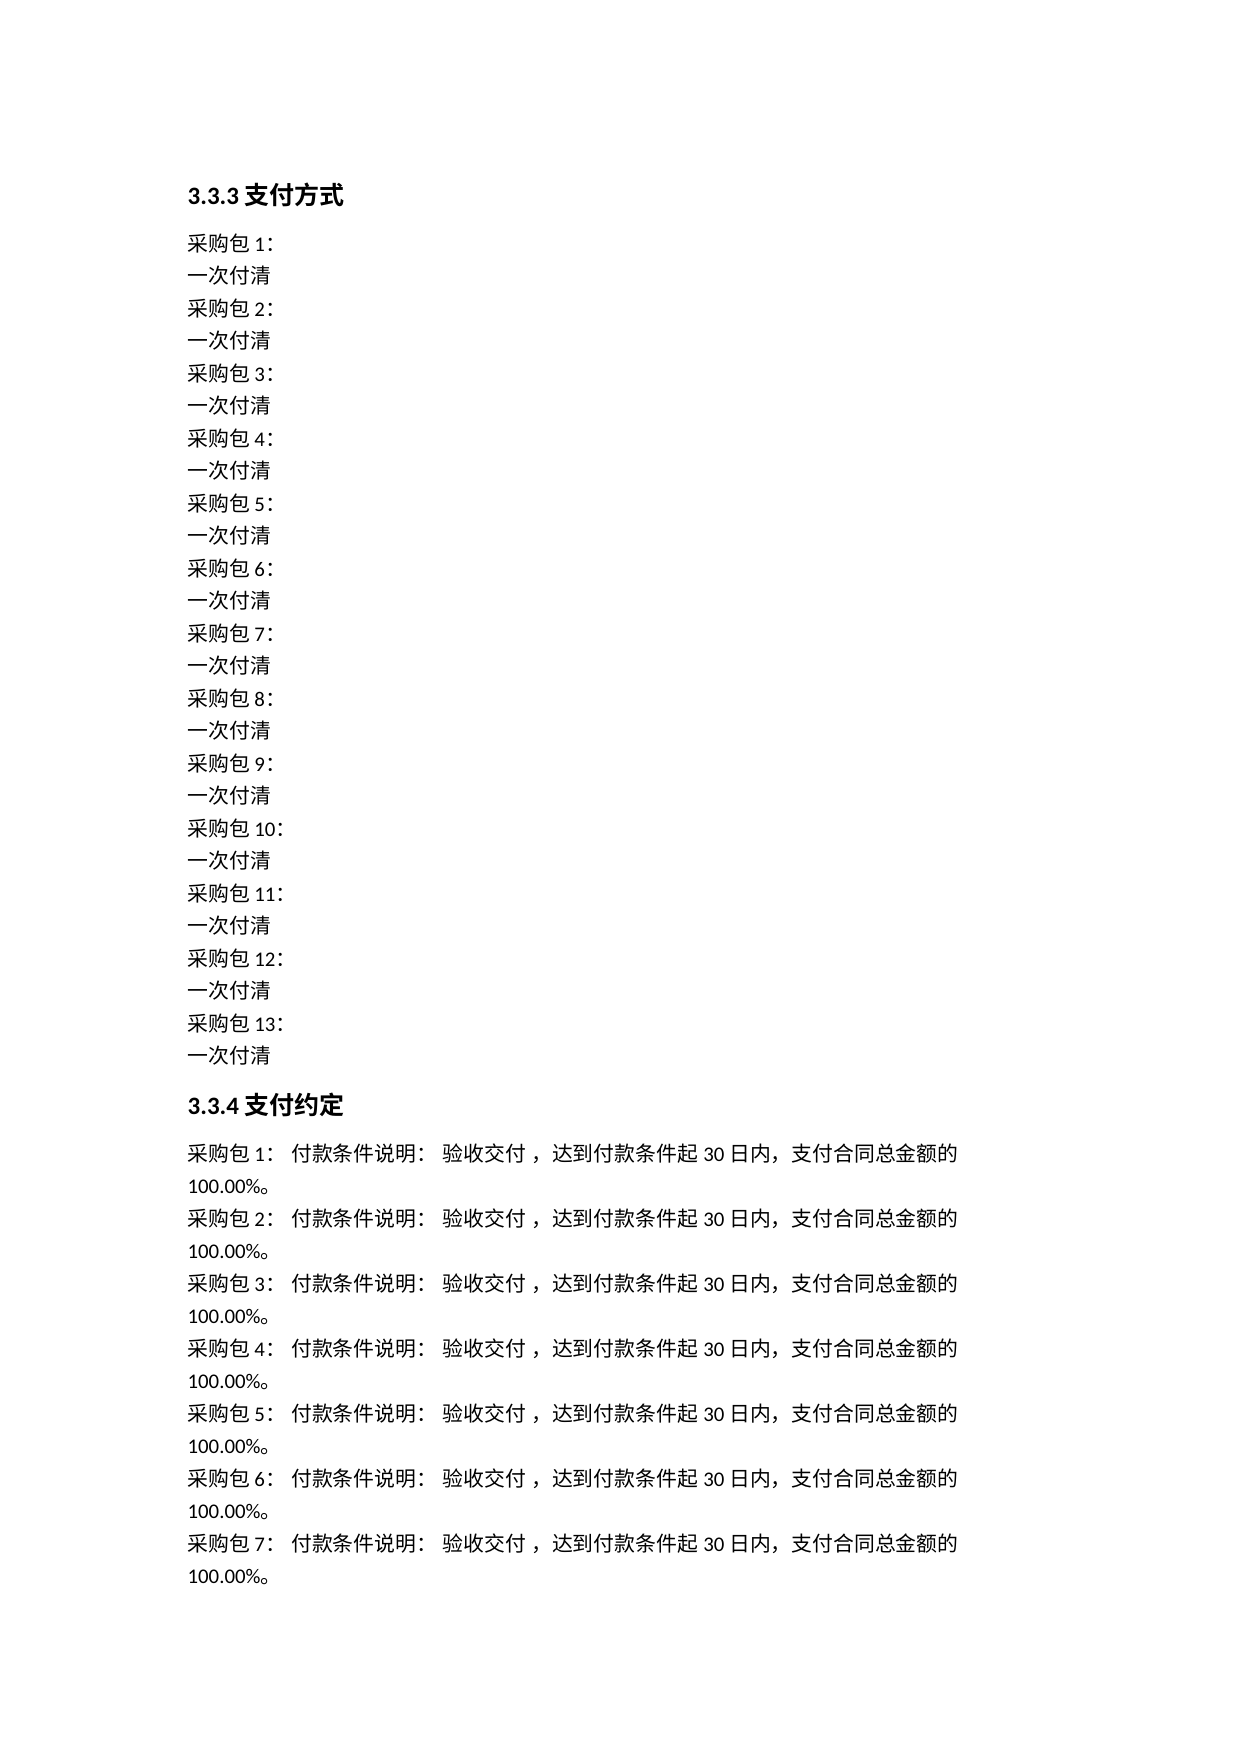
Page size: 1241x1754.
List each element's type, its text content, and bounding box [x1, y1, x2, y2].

text 3.3.4支付约定 [187, 1072, 1053, 1137]
text 采购包2： 付款条件说明： 验收交付 ，达到付款条件起 30 日内，支付合同总金额的 100.00%。 [187, 1202, 1053, 1267]
text 一次付清 [187, 1039, 1053, 1072]
text 采购包7： [187, 617, 1053, 649]
text 采购包7： 付款条件说明： 验收交付 ，达到付款条件起 30 日内，支付合同总金额的 100.00%。 [187, 1527, 1053, 1592]
text 采购包4： 付款条件说明： 验收交付 ，达到付款条件起 30 日内，支付合同总金额的 100.00%。 [187, 1332, 1053, 1397]
text 采购包6： [187, 552, 1053, 584]
text 采购包2： [187, 292, 1053, 324]
text 一次付清 [187, 714, 1053, 747]
text 采购包8： [187, 682, 1053, 714]
text 一次付清 [187, 584, 1053, 617]
text 采购包1： [187, 227, 1053, 259]
text 一次付清 [187, 974, 1053, 1007]
text 一次付清 [187, 324, 1053, 357]
text 采购包5： 付款条件说明： 验收交付 ，达到付款条件起 30 日内，支付合同总金额的 100.00%。 [187, 1397, 1053, 1462]
text 一次付清 [187, 649, 1053, 682]
text 采购包3： 付款条件说明： 验收交付 ，达到付款条件起 30 日内，支付合同总金额的 100.00%。 [187, 1267, 1053, 1332]
text 一次付清 [187, 519, 1053, 552]
text 采购包1： 付款条件说明： 验收交付 ，达到付款条件起 30 日内，支付合同总金额的 100.00%。 [187, 1137, 1053, 1202]
text 采购包12： [187, 942, 1053, 974]
text 一次付清 [187, 454, 1053, 487]
text 一次付清 [187, 909, 1053, 942]
text 采购包3： [187, 357, 1053, 389]
text 一次付清 [187, 779, 1053, 812]
text 采购包11： [187, 877, 1053, 909]
text 采购包10： [187, 812, 1053, 844]
text 采购包4： [187, 422, 1053, 454]
text 一次付清 [187, 844, 1053, 877]
text 一次付清 [187, 389, 1053, 422]
text 采购包5： [187, 487, 1053, 519]
text 采购包13： [187, 1007, 1053, 1039]
text 采购包9： [187, 747, 1053, 779]
text 3.3.3支付方式 [187, 162, 1053, 227]
text 采购包6： 付款条件说明： 验收交付 ，达到付款条件起 30 日内，支付合同总金额的 100.00%。 [187, 1462, 1053, 1527]
text 一次付清 [187, 259, 1053, 292]
